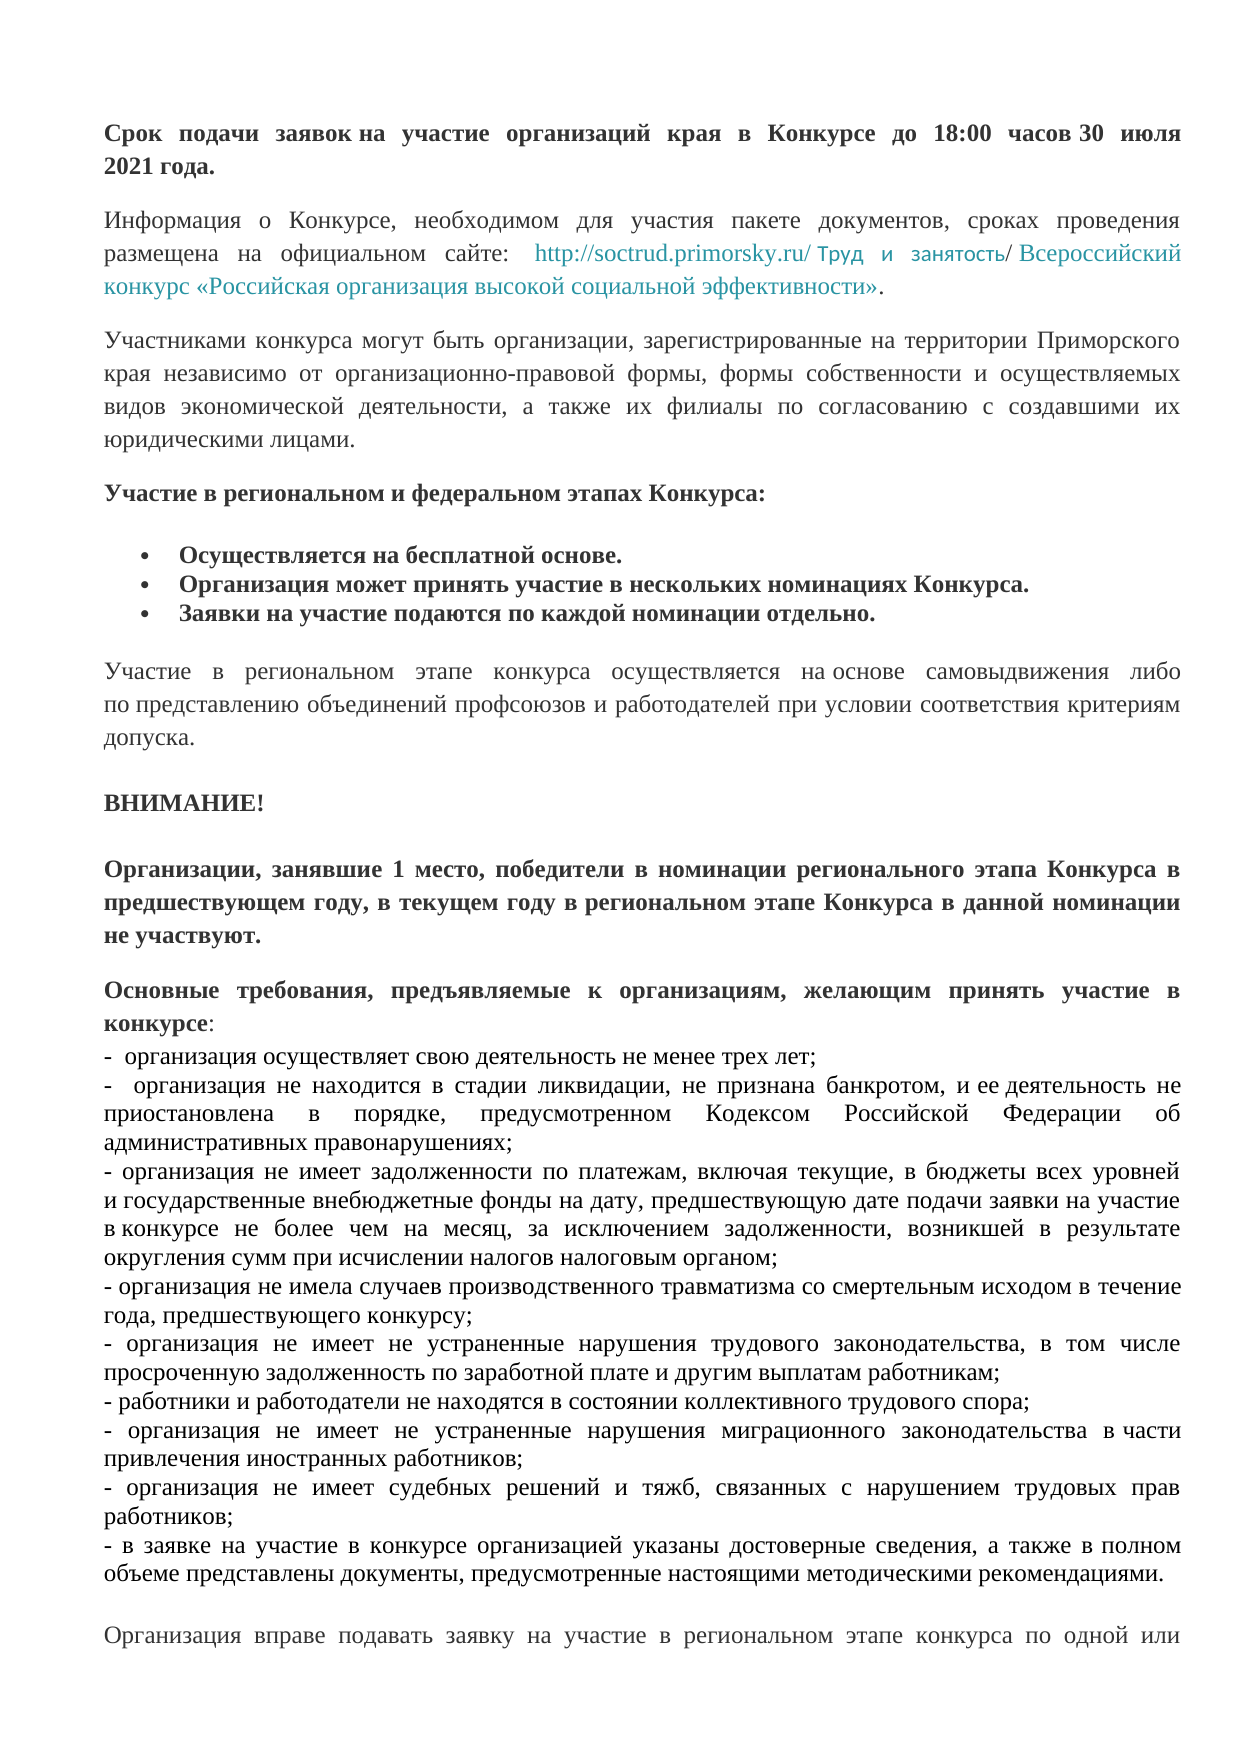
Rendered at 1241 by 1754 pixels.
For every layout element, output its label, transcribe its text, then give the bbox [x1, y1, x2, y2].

text - работники и работодатели не находятся в состоянии коллективного трудового спора; [103, 1386, 1181, 1415]
text - организация осуществляет свою деятельность не менее трех лет; [103, 1041, 1181, 1070]
text Участниками конкурса могут быть организации, зарегистрированные на территории Приморского края независимо от организационно-правовой формы, формы собственности и осуществляемых видов экономической деятельности, а также их филиалы по согласованию с создавшими их юридическими лицами. [103, 325, 1181, 453]
text Срок подачи заявок на участие организаций края в Конкурсе до 18:00 часов 30 июля 2021 года. [103, 118, 1181, 180]
text Основные требования, предъявляемые к организациям, желающим принять участие в конкурсе: [103, 975, 1181, 1037]
list Заявки на участие подаются по каждой номинации отдельно. [141, 598, 1181, 627]
text Участие в региональном этапе конкурса осуществляется на основе самовыдвижения либо по представлению объединений профсоюзов и работодателей при условии соответствия критериям допуска. ВНИМАНИЕ! Организации, занявшие 1 место, победители в номинации регионального этапа Конкурса в предшествующем году, в текущем году в региональном этапе Конкурса в данной номинации не участвуют. [103, 656, 1181, 949]
list Осуществляется на бесплатной основе. [141, 540, 1181, 569]
text - организация не имеет задолженности по платежам, включая текущие, в бюджеты всех уровней и государственные внебюджетные фонды на дату, предшествующую дате подачи заявки на участие в конкурсе не более чем на месяц, за исключением задолженности, возникшей в результате округления сумм при исчислении налогов налоговым органом; [103, 1156, 1181, 1271]
text - организация не находится в стадии ликвидации, не признана банкротом, и ее деятельность не приостановлена в порядке, предусмотренном Кодексом Российской Федерации об административных правонарушениях; [103, 1070, 1181, 1156]
text - организация не имела случаев производственного травматизма со смертельным исходом в течение года, предшествующего конкурсу; [103, 1271, 1181, 1328]
text Информация о Конкурсе, необходимом для участия пакете документов, сроках проведения размещена на официальном сайте: http://soctrud.primorsky.ru/ Труд и занятость/ Всероссийский конкурс «Российская организация высокой социальной эффективности». [103, 205, 1181, 300]
text Участие в региональном и федеральном этапах Конкурса: [103, 478, 1181, 507]
text - организация не имеет не устраненные нарушения миграционного законодательства в части привлечения иностранных работников; [103, 1415, 1181, 1472]
list Организация может принять участие в нескольких номинациях Конкурса. [141, 569, 1181, 598]
text - организация не имеет судебных решений и тяжб, связанных с нарушением трудовых прав работников; - в заявке на участие в конкурсе организацией указаны достоверные сведения, а также в полном объеме представлены документы, предусмотренные настоящими методическими рекомендациями. [103, 1472, 1181, 1587]
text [103, 1587, 1181, 1649]
text - организация не имеет не устраненные нарушения трудового законодательства, в том числе просроченную задолженность по заработной плате и другим выплатам работникам; [103, 1328, 1181, 1386]
